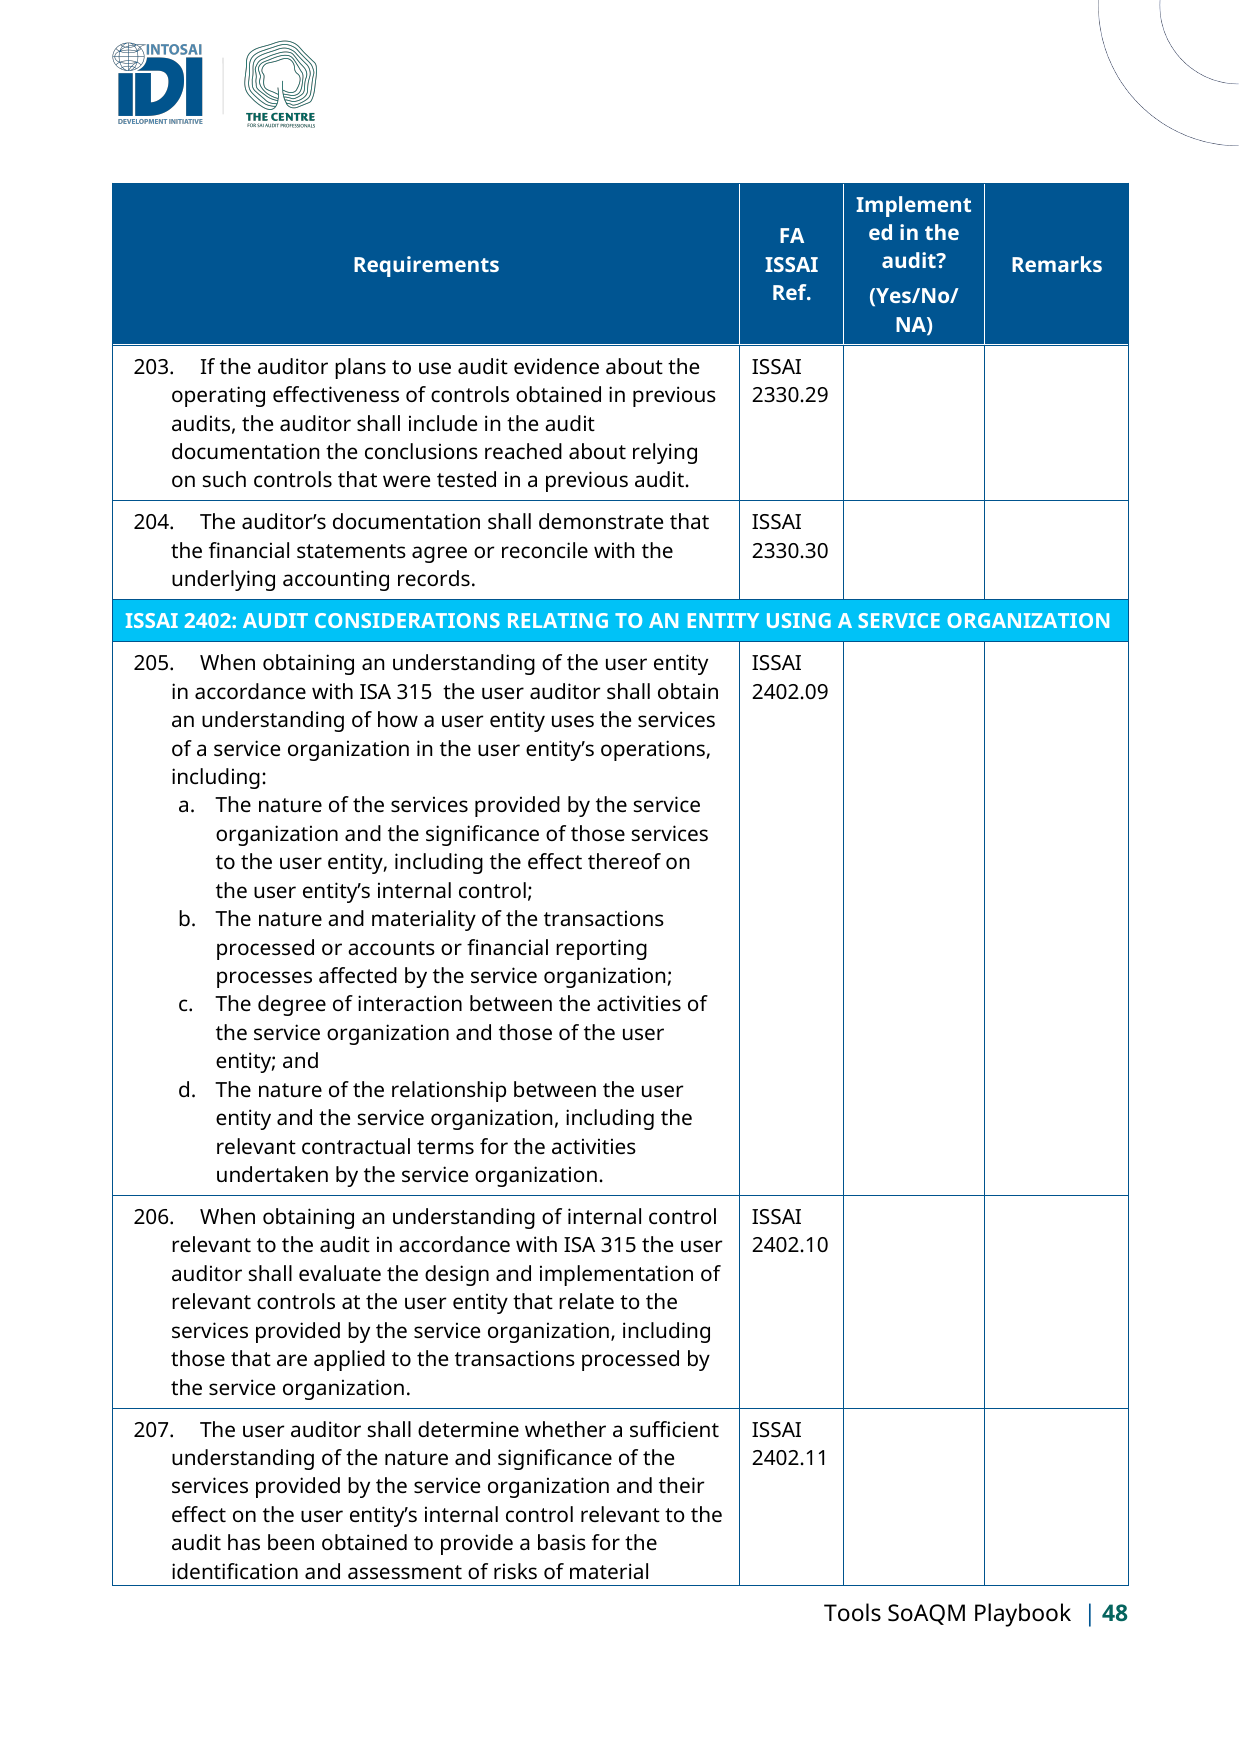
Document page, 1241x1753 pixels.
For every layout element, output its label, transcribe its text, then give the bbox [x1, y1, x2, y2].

picture [112, 38, 205, 131]
table_cell When obtaining an understanding of internal control relevant to the audit in accordance with ISA 315 the user auditor shall evaluate the design and implementation of relevant controls at the user entity that relate to the services provided by the service organization, including those that are applied to the transactions processed by the service organization. [113, 1196, 739, 1407]
table_cell [844, 501, 984, 599]
table_cell [985, 1196, 1128, 1407]
table_cell The auditor’s documentation shall demonstrate that the financial statements agree or reconcile with the underlying accounting records. [113, 501, 739, 599]
table_cell If the auditor plans to use audit evidence about the operating effectiveness of controls obtained in previous audits, the auditor shall include in the audit documentation the conclusions reached about relying on such controls that were tested in a previous audit. [113, 346, 739, 500]
table_cell ISSAI 2330.29 [740, 346, 843, 500]
table_header Remarks [985, 184, 1128, 344]
picture [238, 39, 323, 129]
table_cell [844, 1196, 984, 1407]
table_header Implemented in the audit? (Yes/No/NA) [844, 184, 984, 344]
table_cell ISSAI 2402.10 [740, 1196, 843, 1407]
table_cell [985, 501, 1128, 599]
table_cell [985, 1409, 1128, 1585]
table_cell When obtaining an understanding of the user entity in accordance with ISA 315 the user auditor shall obtain an understanding of how a user entity uses the services of a service organization in the user entity’s operations, including: The nature of the services provided by the service organization and the significance of those services to the user entity, including the effect thereof on the user entity’s internal control; The nature and materiality of the transactions processed or accounts or financial reporting processes affected by the service organization; The degree of interaction between the activities of the service organization and those of the user entity; and The nature of the relationship between the user entity and the service organization, including the relevant contractual terms for the activities undertaken by the service organization. [113, 642, 739, 1195]
table_cell [985, 346, 1128, 500]
table_cell ISSAI 2402.09 [740, 642, 843, 1195]
table_cell [985, 642, 1128, 1195]
table_cell ISSAI 2402: AUDIT CONSIDERATIONS RELATING TO AN ENTITY USING A SERVICE ORGANIZATION [113, 600, 1128, 641]
table_cell [844, 346, 984, 500]
table_header Requirements [113, 184, 739, 344]
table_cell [113, 1409, 739, 1585]
table_cell [844, 642, 984, 1195]
table_cell [844, 1409, 984, 1585]
table_cell ISSAI 2330.30 [740, 501, 843, 599]
table_header FA ISSAI Ref. [740, 184, 843, 344]
table_cell ISSAI 2402.11 [740, 1409, 843, 1585]
